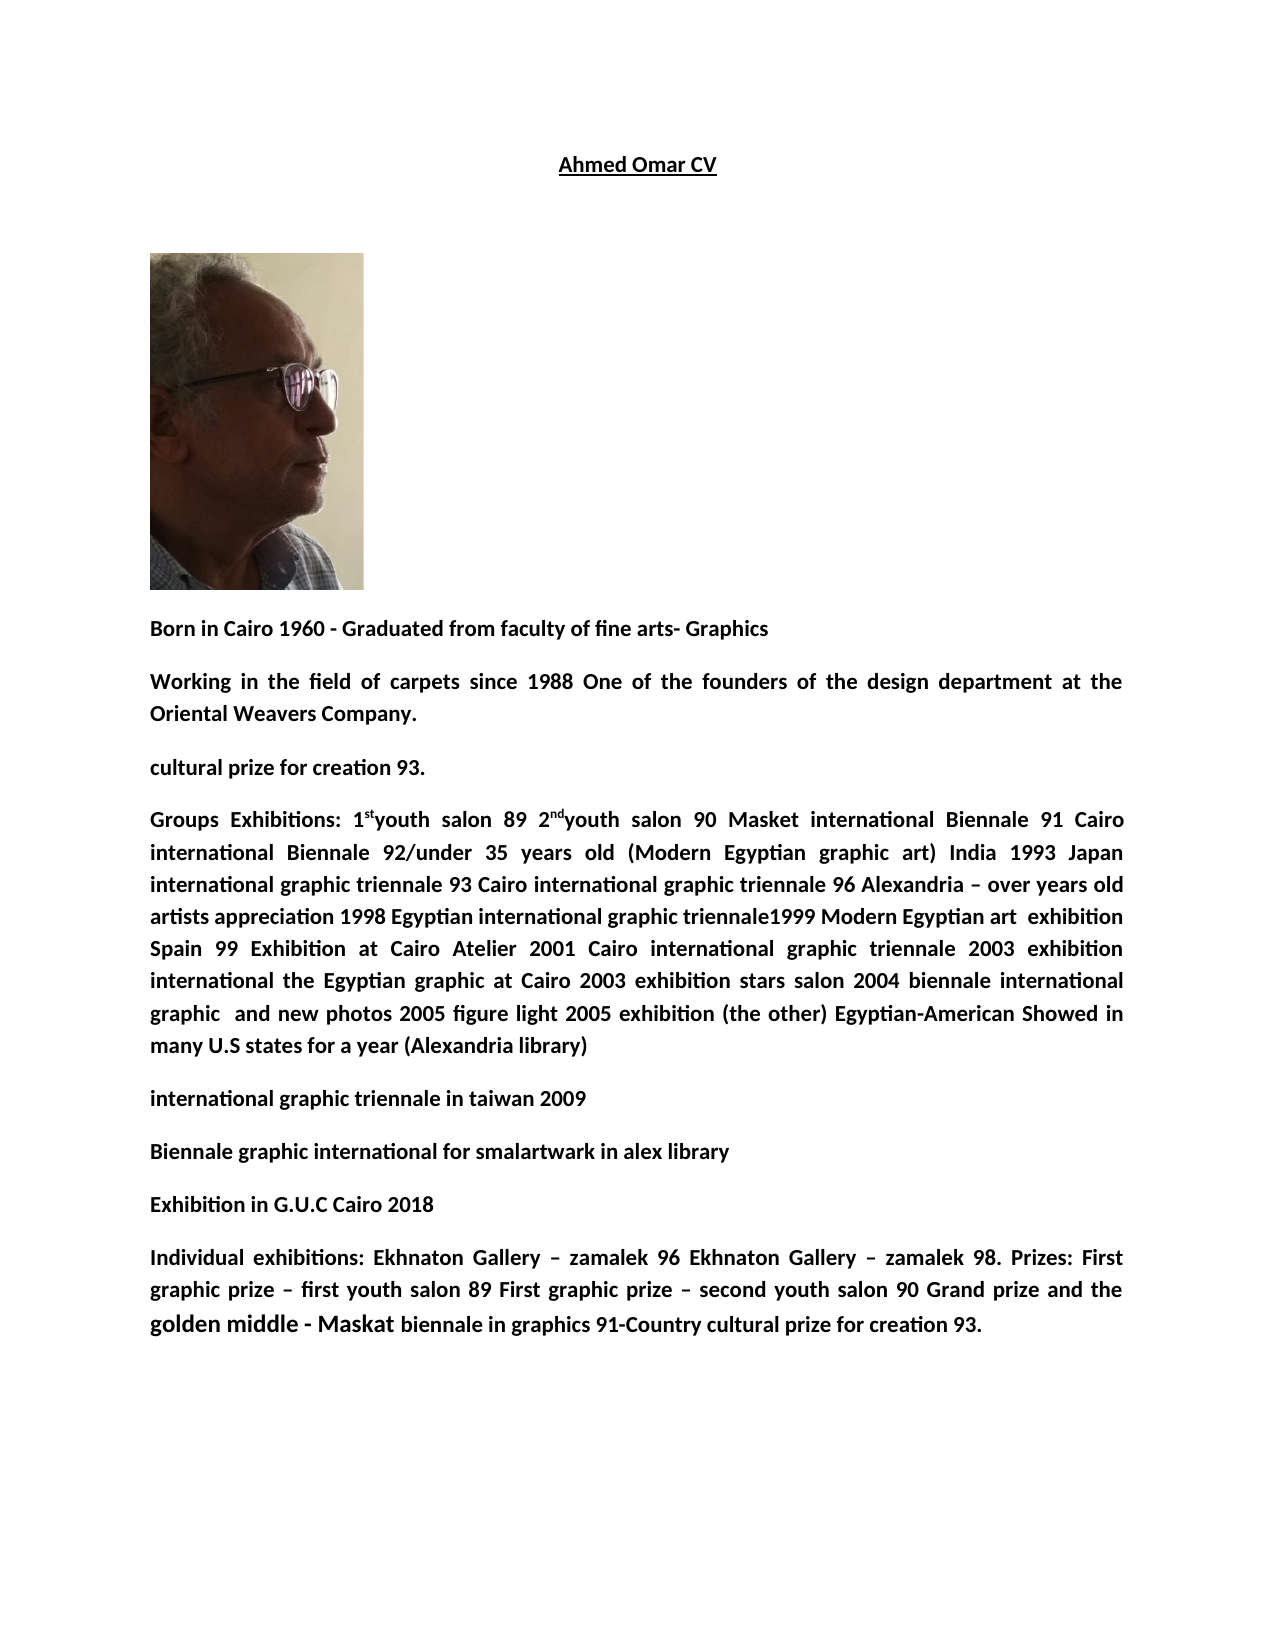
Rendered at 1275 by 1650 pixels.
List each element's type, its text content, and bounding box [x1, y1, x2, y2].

text Individual exhibitions: Ekhnaton Gallery – zamalek 96 Ekhnaton Gallery – zamalek 98. Prizes: First graphic prize – first youth salon 89 First graphic prize – second youth salon 90 Grand prize and the golden middle - Maskat biennale in graphics 91-Country cultural prize for creation 93. [150, 1243, 1125, 1338]
text international graphic triennale in taiwan 2009 [150, 1084, 1125, 1112]
picture [150, 253, 364, 590]
text Biennale graphic international for smalartwark in alex library [150, 1137, 1125, 1165]
text cultural prize for creation 93. [150, 753, 1125, 781]
text Born in Cairo 1960 - Graduated from faculty of fine arts- Graphics [150, 614, 1125, 642]
text Groups Exhibitions: 1styouth salon 89 2ndyouth salon 90 Masket international Biennale 91 Cairo international Biennale 92/under 35 years old (Modern Egyptian graphic art) India 1993 Japan international graphic triennale 93 Cairo international graphic triennale 96 Alexandria – over years old artists appreciation 1998 Egyptian international graphic triennale1999 Modern Egyptian art exhibition Spain 99 Exhibition at Cairo Atelier 2001 Cairo international graphic triennale 2003 exhibition international the Egyptian graphic at Cairo 2003 exhibition stars salon 2004 biennale international graphic and new photos 2005 figure light 2005 exhibition (the other) Egyptian-American Showed in many U.S states for a year (Alexandria library) [150, 806, 1125, 1059]
text Ahmed Omar CV [150, 150, 1125, 178]
text Working in the field of carpets since 1988 One of the founders of the design department at the Oriental Weavers Company. [150, 667, 1125, 728]
text Exhibition in G.U.C Cairo 2018 [150, 1190, 1125, 1218]
